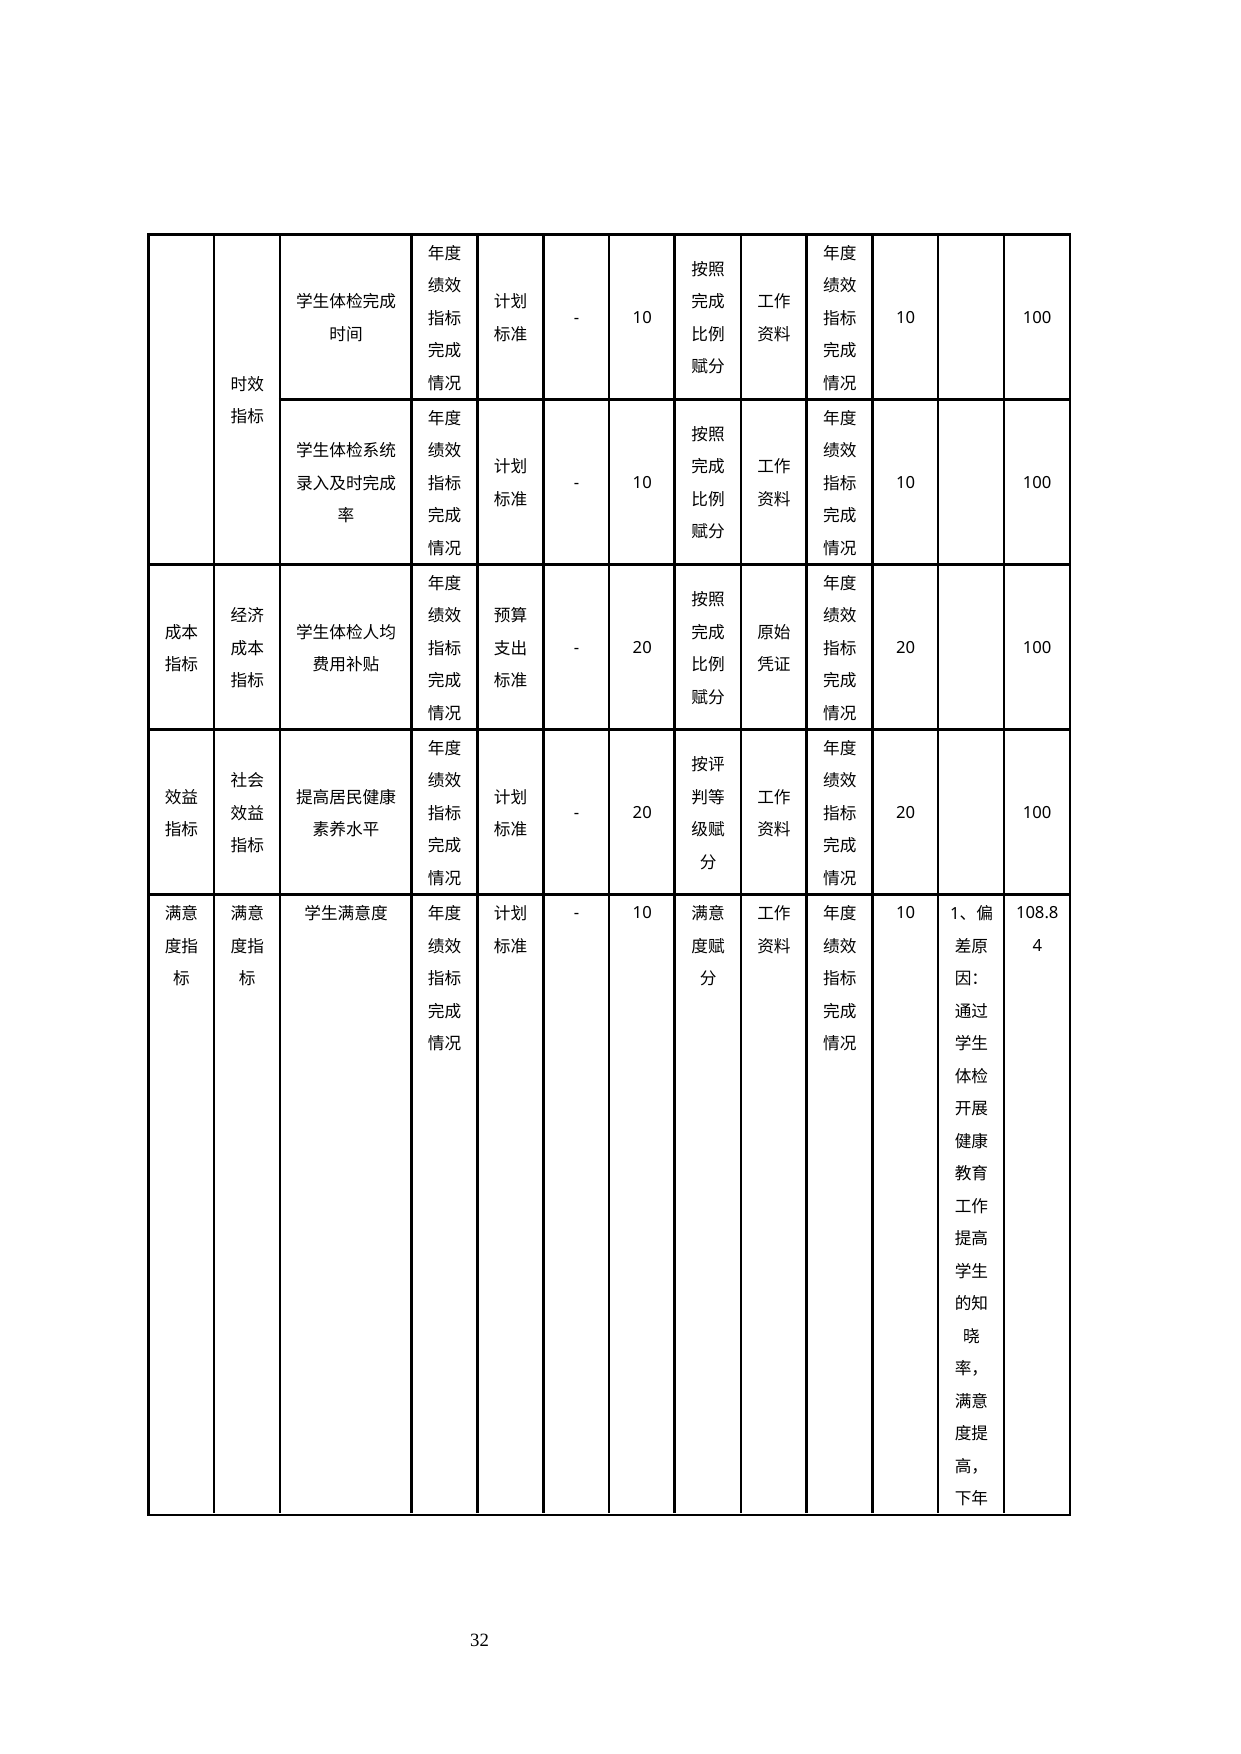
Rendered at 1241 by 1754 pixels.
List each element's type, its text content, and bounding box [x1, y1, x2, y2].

table_cell 年度绩效指标完成情况 [808, 236, 871, 398]
table_cell [939, 236, 1003, 398]
table_cell 100 [1005, 236, 1069, 398]
table_cell 10 [610, 401, 673, 563]
table_cell [939, 566, 1003, 728]
table_cell 学生体检系统录入及时完成率 [281, 401, 410, 563]
table_cell 100 [1005, 401, 1069, 563]
table_cell 计划标准 [479, 401, 542, 563]
table_cell [939, 401, 1003, 563]
table_cell 10 [874, 236, 937, 398]
table_cell 满意度赋分 [676, 896, 740, 1513]
table_cell 工作资料 [742, 401, 805, 563]
table_cell 年度绩效指标完成情况 [808, 896, 871, 1513]
table_cell 满意度指标 [150, 896, 213, 1513]
table_cell 提高居民健康素养水平 [281, 731, 410, 893]
table_cell 按照完成比例赋分 [676, 236, 740, 398]
table_cell 年度绩效指标完成情况 [413, 731, 476, 893]
table_cell 20 [610, 566, 673, 728]
table_cell 年度绩效指标完成情况 [808, 731, 871, 893]
table_cell - [545, 236, 608, 398]
table_cell 年度绩效指标完成情况 [413, 401, 476, 563]
table_cell - [545, 896, 608, 1513]
table_cell 工作资料 [742, 731, 805, 893]
table_cell 年度绩效指标完成情况 [808, 401, 871, 563]
table_cell 满意度指标 [215, 896, 279, 1513]
table_cell 计划标准 [479, 731, 542, 893]
table_cell 计划标准 [479, 236, 542, 398]
table_cell 成本指标 [150, 566, 213, 728]
table_cell 学生满意度 [281, 896, 410, 1513]
table_cell 学生体检人均费用补贴 [281, 566, 410, 728]
table_cell [939, 731, 1003, 893]
table_cell 10 [874, 896, 937, 1513]
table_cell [939, 896, 1003, 1513]
table_cell 原始凭证 [742, 566, 805, 728]
table_cell 计划标准 [479, 896, 542, 1513]
table_cell 108.84 [1005, 896, 1069, 1513]
table_cell 年度绩效指标完成情况 [413, 896, 476, 1513]
table_cell 年度绩效指标完成情况 [808, 566, 871, 728]
table_cell 100 [1005, 566, 1069, 728]
table_cell 学生体检完成时间 [281, 236, 410, 398]
table_cell 按照完成比例赋分 [676, 566, 740, 728]
table_cell 工作资料 [742, 896, 805, 1513]
table_cell 按评判等级赋分 [676, 731, 740, 893]
table_cell 按照完成比例赋分 [676, 401, 740, 563]
table_cell 10 [610, 896, 673, 1513]
table_cell 10 [610, 236, 673, 398]
table_cell 经济成本指标 [215, 566, 279, 728]
table_cell 20 [874, 731, 937, 893]
table_cell 预算支出标准 [479, 566, 542, 728]
table_cell 社会效益指标 [215, 731, 279, 893]
table_cell 100 [1005, 731, 1069, 893]
table_cell 10 [874, 401, 937, 563]
table_cell 20 [610, 731, 673, 893]
table_cell - [545, 566, 608, 728]
table_cell - [545, 401, 608, 563]
table_cell - [545, 731, 608, 893]
table_cell 20 [874, 566, 937, 728]
table_cell 时效指标 [215, 236, 279, 563]
table_cell 效益指标 [150, 731, 213, 893]
table_cell 年度绩效指标完成情况 [413, 566, 476, 728]
table_cell 年度绩效指标完成情况 [413, 236, 476, 398]
table_cell 工作资料 [742, 236, 805, 398]
